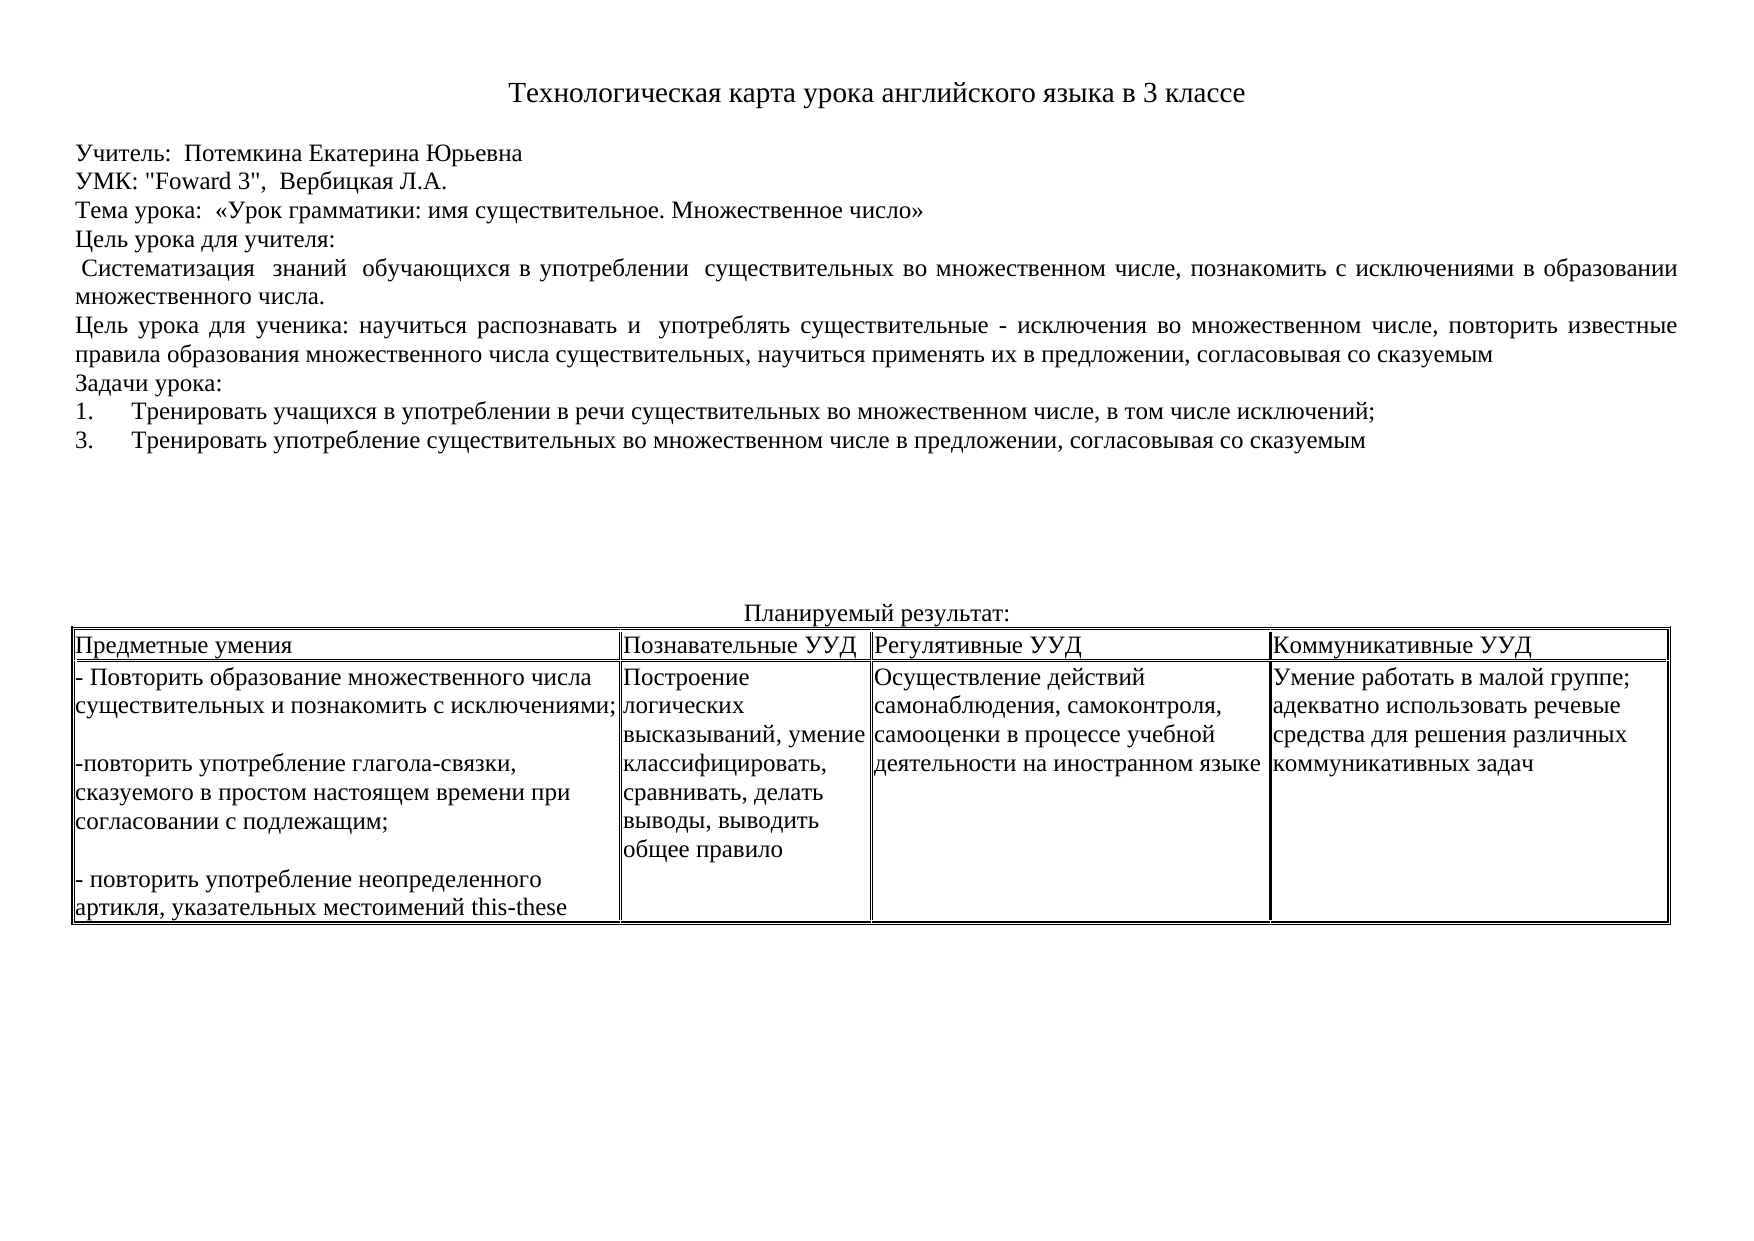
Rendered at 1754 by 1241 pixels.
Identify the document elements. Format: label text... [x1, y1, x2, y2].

table_cell Построение логических высказываний, умение классифицировать, сравнивать, делать выводы, выводить общее правило [621, 662, 872, 921]
table_header Познавательные УУД [621, 630, 872, 658]
text Цель урока для ученика: научиться распознавать и употреблять существительные - исключения во множественном числе, повторить известные правила образования множественного числа существительных, научиться применять их в предложении, согласовывая со сказуемым [75, 310, 1679, 368]
text 3. Тренировать употребление существительных во множественном числе в предложении, согласовывая со сказуемым [75, 425, 1679, 454]
table_cell Осуществление действий самонаблюдения, самоконтроля, самооценки в процессе учебной деятельности на иностранном языке [872, 662, 1270, 921]
text Систематизация знаний обучающихся в употреблении существительных во множественном числе, познакомить с исключениями в образовании множественного числа. [75, 253, 1679, 310]
table_header Коммуникативные УУД [1270, 630, 1667, 658]
table_cell - Повторить образование множественного числа существительных и познакомить с исключениями; -повторить употребление глагола-связки, сказуемого в простом настоящем времени при согласовании с подлежащим; - повторить употребление неопределенного артикля, указательных местоимений this-these [75, 659, 621, 921]
text Планируемый результат: [75, 598, 1679, 626]
text Цель урока для учителя: [75, 224, 1679, 253]
text Технологическая карта урока английского языка в 3 классе [75, 75, 1679, 108]
text Задачи урока: [75, 368, 1679, 396]
text Учитель: Потемкина Екатерина Юрьевна [75, 138, 1679, 166]
table_header Регулятивные УУД [872, 630, 1270, 658]
text Тема урока: «Урок грамматики: имя существительное. Множественное число» [75, 195, 1679, 224]
text 1. Тренировать учащихся в употреблении в речи существительных во множественном числе, в том числе исключений; [75, 396, 1679, 425]
text УМК: "Foward 3", Вербицкая Л.А. [75, 166, 1679, 195]
table_cell Умение работать в малой группе; адекватно использовать речевые средства для решения различных коммуникативных задач [1270, 659, 1668, 921]
table_header Предметные умения [75, 630, 621, 658]
